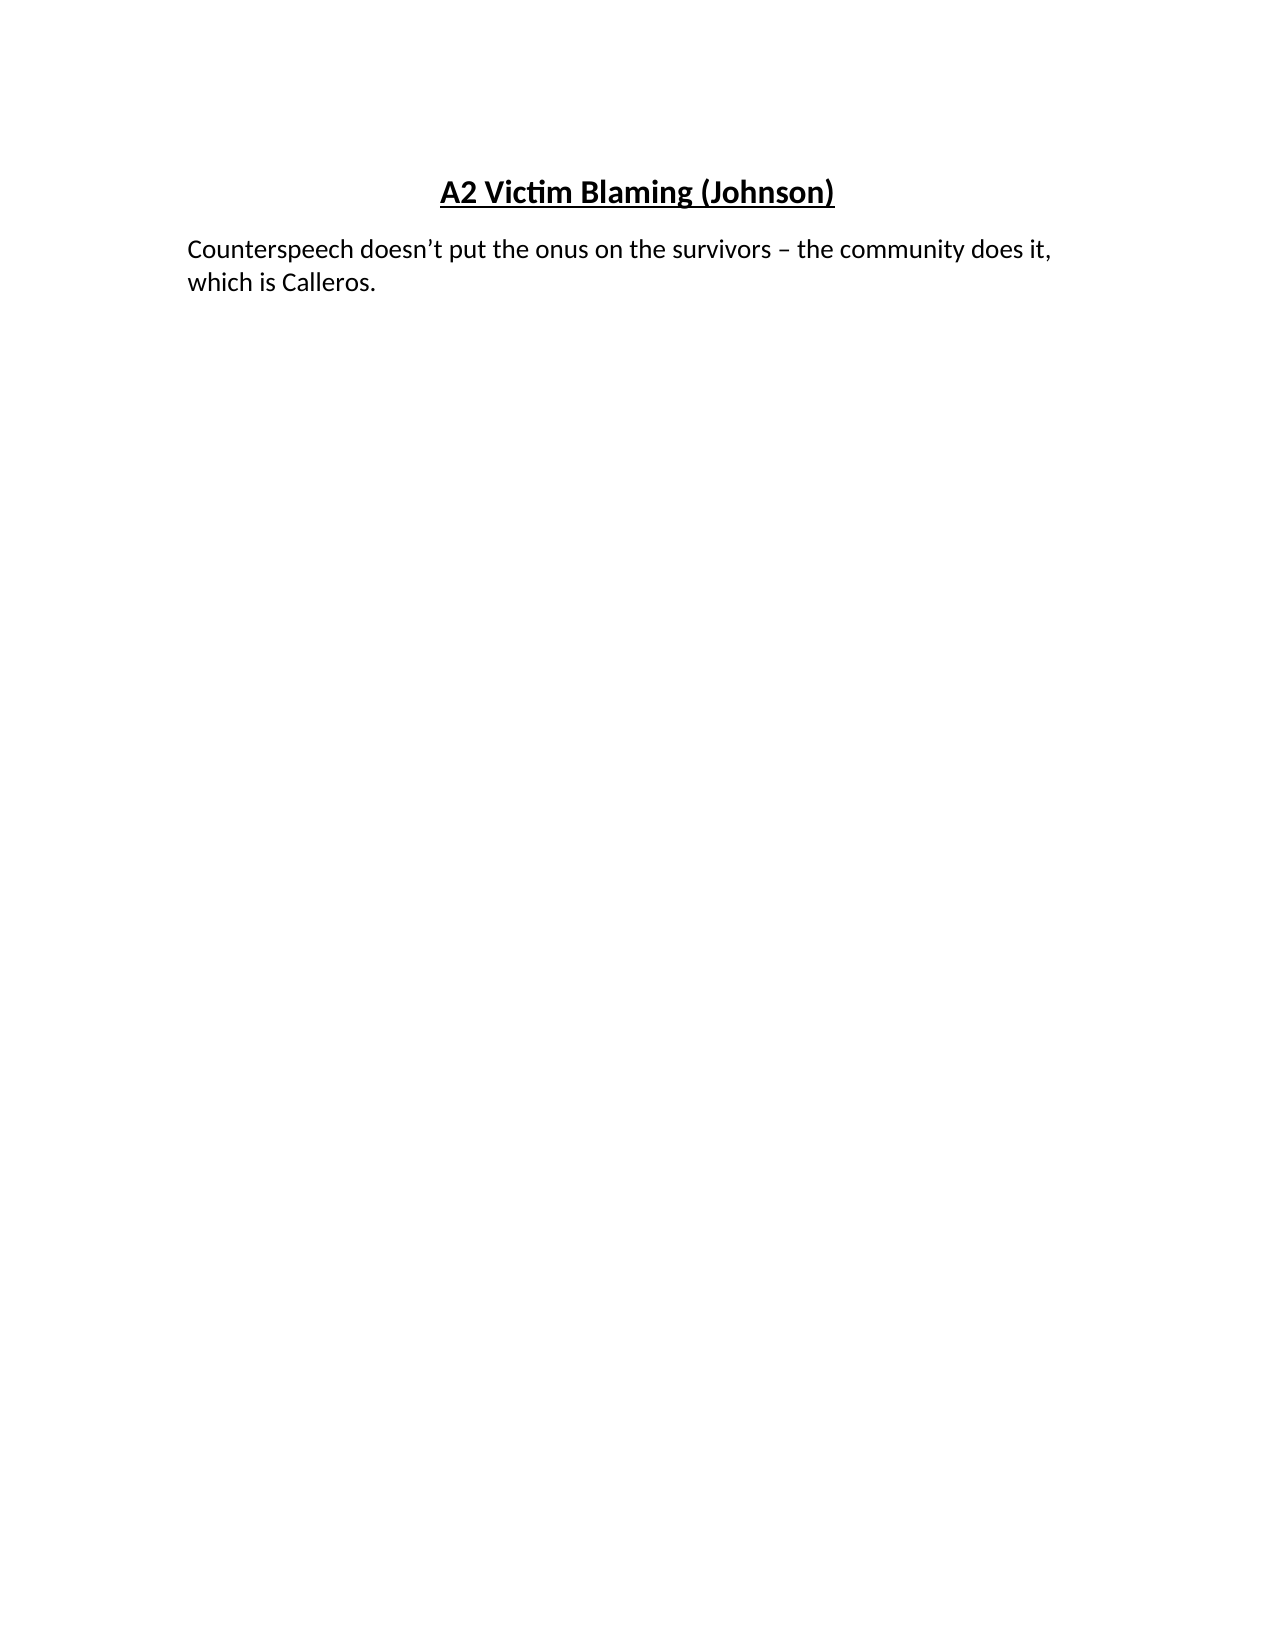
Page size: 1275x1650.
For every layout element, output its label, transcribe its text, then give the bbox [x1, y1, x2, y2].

subtitle A2 Victim Blaming (Johnson) [187, 171, 1087, 212]
subtitle Counterspeech doesn’t put the onus on the survivors – the community does it, which is Calleros. [187, 232, 1087, 298]
